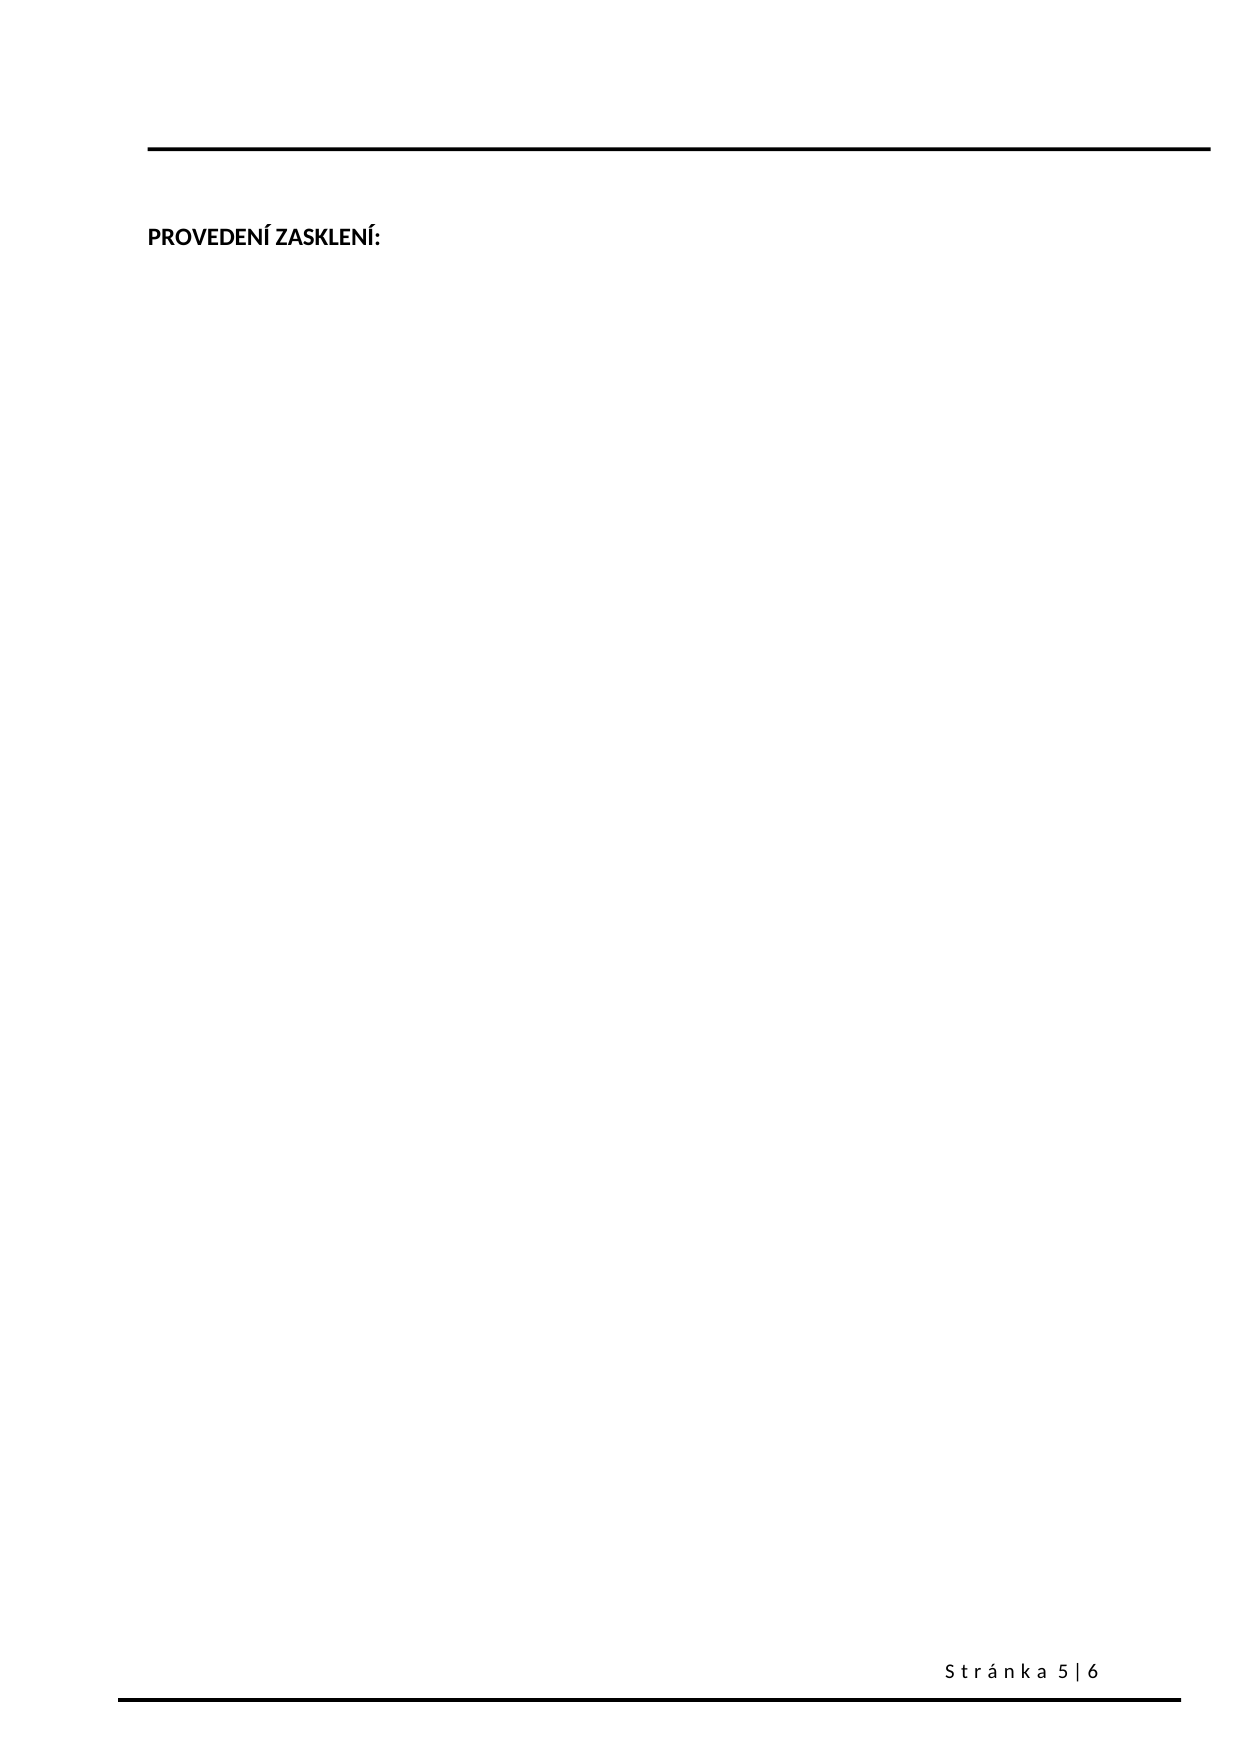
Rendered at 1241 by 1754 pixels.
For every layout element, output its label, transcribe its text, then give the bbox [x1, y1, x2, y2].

text provedení zasklení: [148, 222, 1122, 252]
